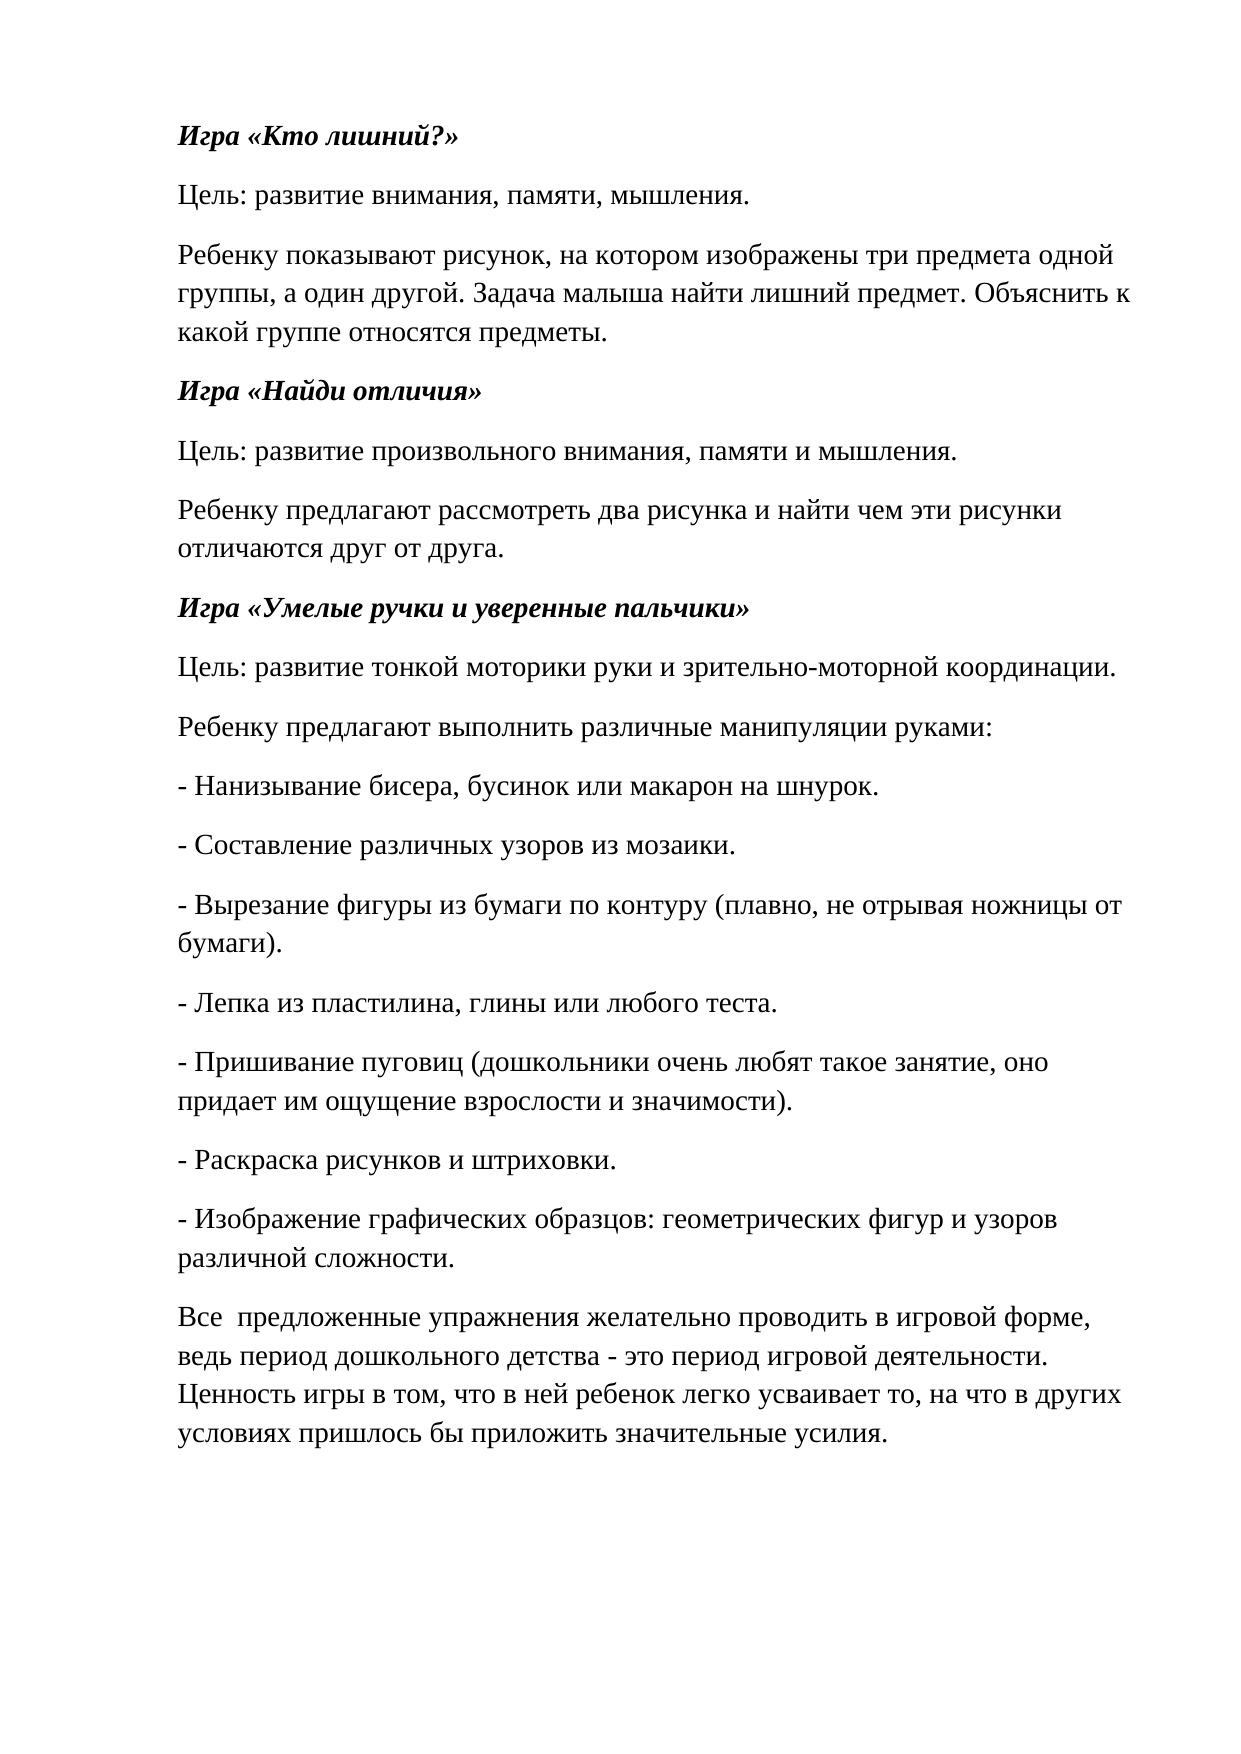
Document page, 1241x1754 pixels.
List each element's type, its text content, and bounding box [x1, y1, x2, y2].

text - Нанизывание бисера, бусинок или макарон на шнурок. [177, 768, 1152, 802]
text - Пришивание пуговиц (дошкольники очень любят такое занятие, оно придает им ощущение взрослости и значимости). [177, 1044, 1152, 1116]
text - Вырезание фигуры из бумаги по контуру (плавно, не отрывая ножницы от бумаги). [177, 887, 1152, 959]
text - Лепка из пластилина, глины или любого теста. [177, 985, 1152, 1018]
text Все предложенные упражнения желательно проводить в игровой форме, ведь период дошкольного детства - это период игровой деятельности. Ценность игры в том, что в ней ребенок легко усваивает то, на что в других условиях пришлось бы приложить значительные усилия. [177, 1299, 1152, 1448]
text - Изображение графических образцов: геометрических фигур и узоров различной сложности. [177, 1201, 1152, 1273]
text - Составление различных узоров из мозаики. [177, 827, 1152, 861]
text Ребенку предлагают рассмотреть два рисунка и найти чем эти рисунки отличаются друг от друга. [177, 492, 1152, 564]
text Ребенку показывают рисунок, на котором изображены три предмета одной группы, а один другой. Задача малыша найти лишний предмет. Объяснить к какой группе относятся предметы. [177, 237, 1152, 347]
text Ребенку предлагают выполнить различные манипуляции руками: [177, 709, 1152, 742]
text Игра «Кто лишний?» [177, 118, 1152, 152]
text Цель: развитие тонкой моторики руки и зрительно-моторной координации. [177, 649, 1152, 683]
text - Раскраска рисунков и штриховки. [177, 1142, 1152, 1176]
text Цель: развитие произвольного внимания, памяти и мышления. [177, 433, 1152, 466]
text Игра «Найди отличия» [177, 373, 1152, 407]
text Цель: развитие внимания, памяти, мышления. [177, 177, 1152, 211]
text Игра «Умелые ручки и уверенные пальчики» [177, 590, 1152, 623]
